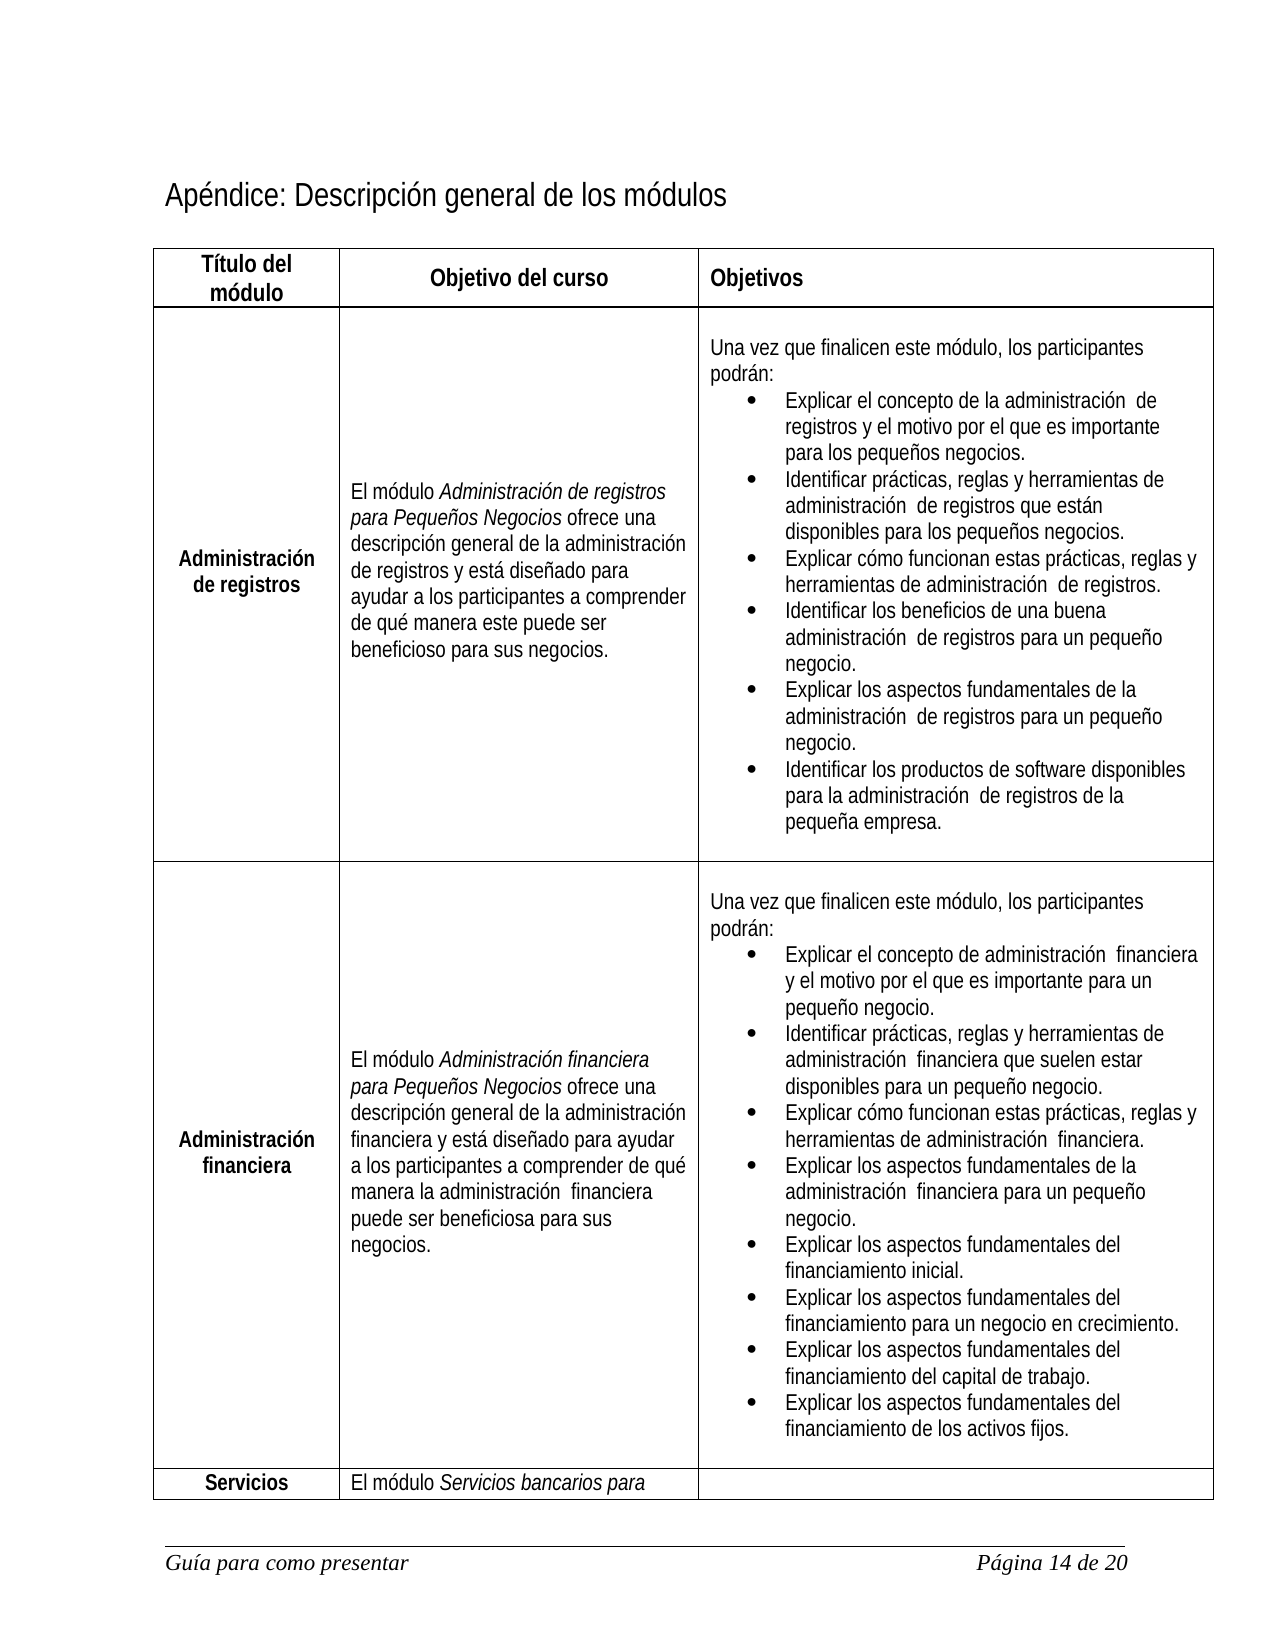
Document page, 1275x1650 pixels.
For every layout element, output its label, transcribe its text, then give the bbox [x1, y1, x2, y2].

table_header Objetivos [699, 249, 1213, 306]
table_header Título del módulo [154, 249, 339, 306]
table_cell El módulo Administración financiera para Pequeños Negocios ofrece una descripción general de la administración financiera y está diseñado para ayudar a los participantes a comprender de qué manera la administración financiera puede ser beneficiosa para sus negocios. [340, 862, 698, 1468]
table_cell El módulo Administración de registros para Pequeños Negocios ofrece una descripción general de la administración de registros y está diseñado para ayudar a los participantes a comprender de qué manera este puede ser beneficioso para sus negocios. [340, 308, 698, 861]
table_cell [340, 1469, 698, 1499]
subtitle Apéndice: Descripción general de los módulos [165, 175, 1125, 213]
table_cell Una vez que finalicen este módulo, los participantes podrán: Explicar el concepto de la administración de registros y el motivo por el que es importante para los pequeños negocios. Identificar prácticas, reglas y herramientas de administración de registros que están disponibles para los pequeños negocios. Explicar cómo funcionan estas prácticas, reglas y herramientas de administración de registros. Identificar los beneficios de una buena administración de registros para un pequeño negocio. Explicar los aspectos fundamentales de la administración de registros para un pequeño negocio. Identificar los productos de software disponibles para la administración de registros de la pequeña empresa. [699, 308, 1213, 861]
table_cell Una vez que finalicen este módulo, los participantes podrán: Explicar el concepto de administración financiera y el motivo por el que es importante para un pequeño negocio. Identificar prácticas, reglas y herramientas de administración financiera que suelen estar disponibles para un pequeño negocio. Explicar cómo funcionan estas prácticas, reglas y herramientas de administración financiera. Explicar los aspectos fundamentales de la administración financiera para un pequeño negocio. Explicar los aspectos fundamentales del financiamiento inicial. Explicar los aspectos fundamentales del financiamiento para un negocio en crecimiento. Explicar los aspectos fundamentales del financiamiento del capital de trabajo. Explicar los aspectos fundamentales del financiamiento de los activos fijos. [699, 862, 1213, 1468]
table_cell Administración de registros [154, 308, 339, 861]
table_header Objetivo del curso [340, 249, 698, 306]
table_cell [699, 1469, 1213, 1499]
table_cell Servicios bancarios [154, 1469, 339, 1499]
table_cell Administración financiera [154, 862, 339, 1468]
